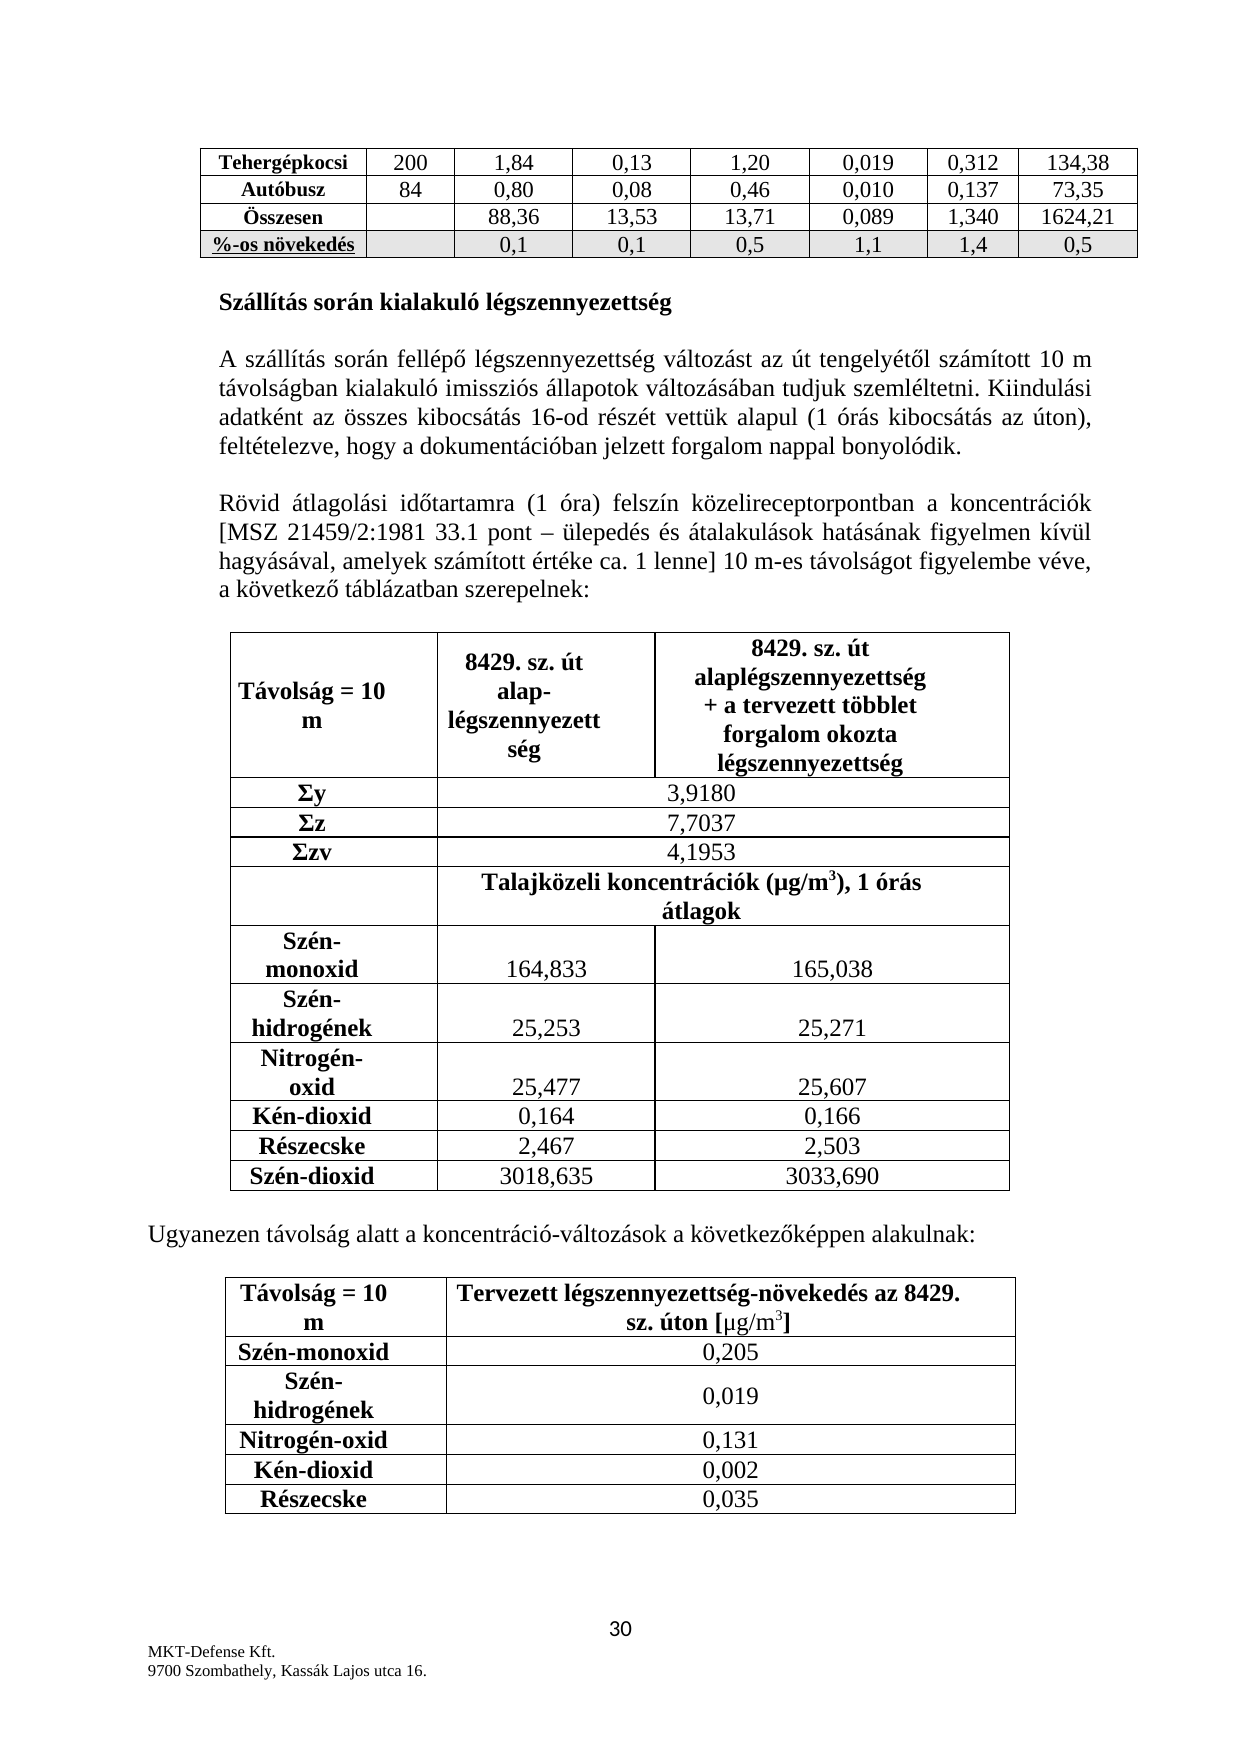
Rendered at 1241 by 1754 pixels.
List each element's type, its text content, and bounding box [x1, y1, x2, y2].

table_cell 0,312 [928, 149, 1018, 175]
table_cell 0,1 [573, 231, 690, 257]
table_cell 1,340 [928, 204, 1018, 230]
table_cell 0,1 [455, 231, 572, 257]
table_cell 0,13 [573, 149, 690, 175]
table_cell 0,166 [656, 1101, 1009, 1130]
table_cell 25,477 [438, 1043, 654, 1100]
table_cell 2,467 [438, 1131, 654, 1160]
table_cell 0,035 [447, 1485, 1015, 1513]
table_cell Σzv [231, 838, 437, 866]
table_cell 84 [367, 176, 454, 202]
table_cell 25,253 [438, 984, 654, 1042]
text Rövid átlagolási időtartamra (1 óra) felszín közelireceptorpontban a koncentrációk [MSZ 21459/2:1981 33.1 pont – ülepedés és átalakulások hatásának figyelmen kívül hagyásával, amelyek számított értéke ca. 1 lenne] 10 m-es távolságot figyelembe véve, a következő táblázatban szerepelnek: [218, 488, 1093, 603]
text A szállítás során fellépő légszennyezettség változást az út tengelyétől számított távolságban kialakuló imissziós állapotok változásában tudjuk szemléltetni. Kiindulási adatként az összes kibocsátás 16-od részét vettük alapul (1 órás kibocsátás az úton), feltételezve, hogy a dokumentációban jelzett forgalom nappal bonyolódik. [218, 344, 1093, 459]
table_cell 165,038 [656, 926, 1009, 983]
table_cell Σy [231, 778, 437, 807]
table_cell Tehergépkocsi [201, 149, 366, 175]
table_cell 134,38 [1019, 149, 1137, 175]
text Szállítás során kialakuló légszennyezettség [218, 287, 1093, 316]
table_cell 0,205 [447, 1337, 1015, 1365]
table_cell Szén-monoxid [231, 926, 437, 983]
table_cell 0,019 [810, 149, 927, 175]
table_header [447, 1278, 1015, 1336]
table_cell Autóbusz [201, 176, 366, 202]
table_cell 200 [367, 149, 454, 175]
table_cell 3033,690 [656, 1161, 1009, 1190]
table_cell Talajközeli koncentrációk (μg/m3), 1 órás átlagok [438, 867, 1009, 925]
table_cell 13,53 [573, 204, 690, 230]
table_cell 3,9180 [438, 778, 1009, 807]
table_cell 0,5 [1019, 231, 1137, 257]
table_cell Kén-dioxid [231, 1101, 437, 1130]
table_cell 0,5 [691, 231, 809, 257]
table_cell Σz [231, 808, 437, 836]
table_cell [367, 204, 454, 230]
table_header Távolság = [226, 1278, 446, 1336]
table_cell 13,71 [691, 204, 809, 230]
table_cell [231, 867, 437, 925]
table_cell Szén-monoxid [226, 1337, 446, 1365]
table_cell Részecske [231, 1131, 437, 1160]
table_header 8429. sz. út alap-légszennyezettség [438, 633, 654, 777]
table_cell [367, 231, 454, 257]
table_header Távolság = 10 m [231, 633, 437, 777]
table_cell %-os növekedés [201, 231, 366, 257]
table_cell 164,833 [438, 926, 654, 983]
table_cell 25,607 [656, 1043, 1009, 1100]
table_cell 88,36 [455, 204, 572, 230]
table_cell 0,164 [438, 1101, 654, 1130]
table_cell 0,131 [447, 1425, 1015, 1454]
table_cell 0,46 [691, 176, 809, 202]
table_cell 7,7037 [438, 808, 1009, 836]
table_cell 0,089 [810, 204, 927, 230]
table_cell 2,503 [656, 1131, 1009, 1160]
table_cell Szén-hidrogének [226, 1366, 446, 1424]
table_cell 73,35 [1019, 176, 1137, 202]
table_cell 1,1 [810, 231, 927, 257]
table_cell 1,84 [455, 149, 572, 175]
table_cell 0,010 [810, 176, 927, 202]
table_cell Részecske [226, 1485, 446, 1513]
table_cell Összesen [201, 204, 366, 230]
table_cell 0,019 [447, 1366, 1015, 1424]
table_cell 1624,21 [1019, 204, 1137, 230]
table_cell 25,271 [656, 984, 1009, 1042]
table_cell 4,1953 [438, 838, 1009, 866]
text Ugyanezen távolság alatt a koncentráció-változások a következőképpen alakulnak: [148, 1219, 1093, 1248]
table_header 8429. sz. út alaplégszennyezettség + a tervezett többlet forgalom okozta légszennyezettség [656, 633, 1009, 777]
table_cell Kén-dioxid [226, 1455, 446, 1483]
table_cell 0,002 [447, 1455, 1015, 1483]
table_cell 0,08 [573, 176, 690, 202]
table_cell 1,20 [691, 149, 809, 175]
table_cell 3018,635 [438, 1161, 654, 1190]
table_cell 0,80 [455, 176, 572, 202]
table_cell Nitrogén-oxid [226, 1425, 446, 1454]
table_cell 0,137 [928, 176, 1018, 202]
table_cell Szén-dioxid [231, 1161, 437, 1190]
table_cell Nitrogén-oxid [231, 1043, 437, 1100]
table_cell 1,4 [928, 231, 1018, 257]
table_cell Szén-hidrogének [231, 984, 437, 1042]
